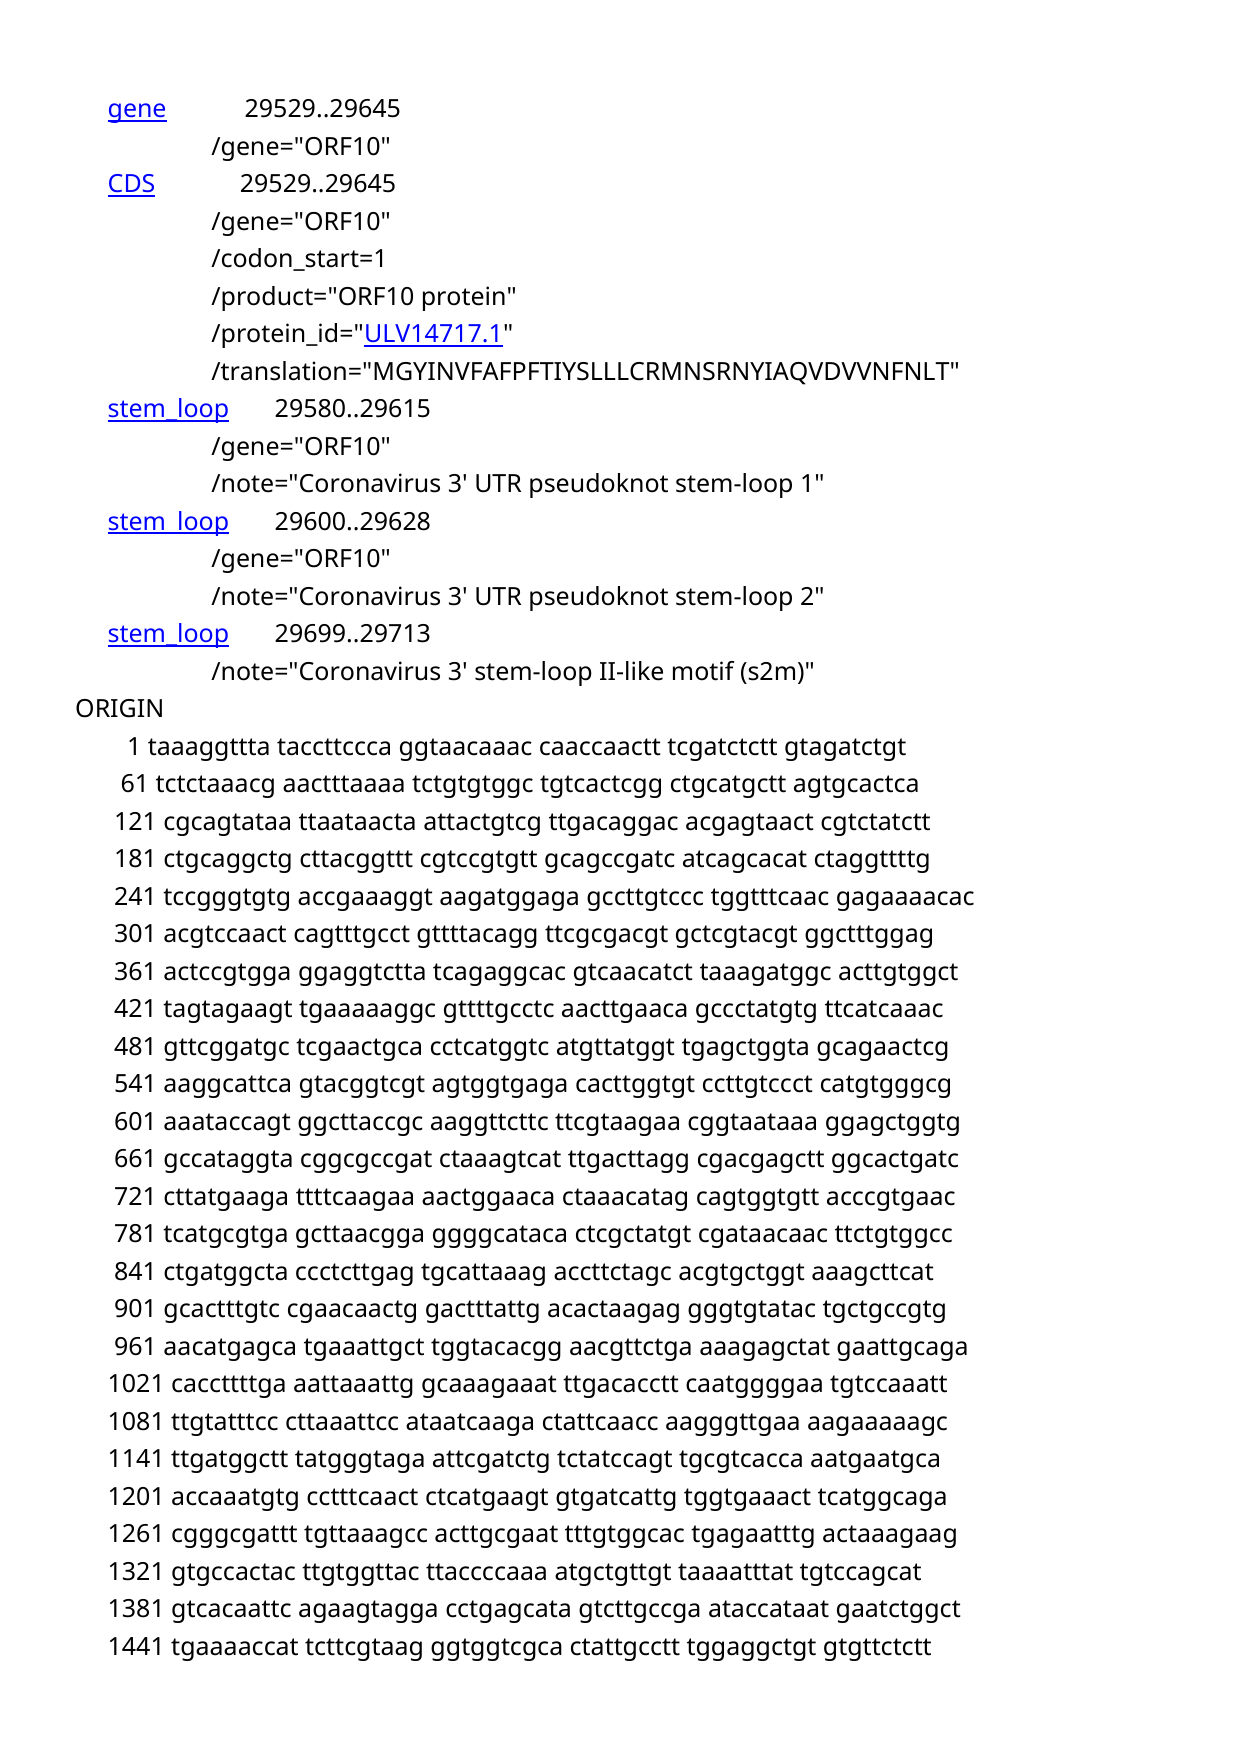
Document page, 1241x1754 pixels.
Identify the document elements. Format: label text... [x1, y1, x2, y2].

text 1261 cgggcgattt tgttaaagcc acttgcgaat tttgtggcac tgagaatttg actaaagaag [75, 1514, 1165, 1552]
text /product="ORF10 protein" [75, 277, 1165, 314]
text 1 taaaggttta taccttccca ggtaacaaac caaccaactt tcgatctctt gtagatctgt [75, 727, 1165, 764]
text stem_loop 29600..29628 [75, 502, 1165, 539]
text 1201 accaaatgtg cctttcaact ctcatgaagt gtgatcattg tggtgaaact tcatggcaga [75, 1477, 1165, 1514]
text 601 aaataccagt ggcttaccgc aaggttcttc ttcgtaagaa cggtaataaa ggagctggtg [75, 1102, 1165, 1139]
text stem_loop 29580..29615 [75, 389, 1165, 427]
text /gene="ORF10" [75, 202, 1165, 239]
text 1381 gtcacaattc agaagtagga cctgagcata gtcttgccga ataccataat gaatctggct [75, 1589, 1165, 1627]
text 121 cgcagtataa ttaataacta attactgtcg ttgacaggac acgagtaact cgtctatctt [75, 802, 1165, 839]
text /translation="MGYINVFAFPFTIYSLLLCRMNSRNYIAQVDVVNFNLT" [75, 352, 1165, 389]
text 1081 ttgtatttcc cttaaattcc ataatcaaga ctattcaacc aagggttgaa aagaaaaagc [75, 1402, 1165, 1439]
text /codon_start=1 [75, 239, 1165, 277]
text 61 tctctaaacg aactttaaaa tctgtgtggc tgtcactcgg ctgcatgctt agtgcactca [75, 764, 1165, 802]
text 361 actccgtgga ggaggtctta tcagaggcac gtcaacatct taaagatggc acttgtggct [75, 952, 1165, 989]
text 781 tcatgcgtga gcttaacgga ggggcataca ctcgctatgt cgataacaac ttctgtggcc [75, 1214, 1165, 1252]
text ORIGIN [75, 689, 1165, 727]
text /note="Coronavirus 3' UTR pseudoknot stem-loop 2" [75, 577, 1165, 614]
text 1021 caccttttga aattaaattg gcaaagaaat ttgacacctt caatggggaa tgtccaaatt [75, 1364, 1165, 1402]
text 961 aacatgagca tgaaattgct tggtacacgg aacgttctga aaagagctat gaattgcaga [75, 1327, 1165, 1364]
text 301 acgtccaact cagtttgcct gttttacagg ttcgcgacgt gctcgtacgt ggctttggag [75, 914, 1165, 952]
text 421 tagtagaagt tgaaaaaggc gttttgcctc aacttgaaca gccctatgtg ttcatcaaac [75, 989, 1165, 1027]
text /note="Coronavirus 3' stem-loop II-like motif (s2m)" [75, 652, 1165, 689]
text 1321 gtgccactac ttgtggttac ttaccccaaa atgctgttgt taaaatttat tgtccagcat [75, 1552, 1165, 1589]
text 481 gttcggatgc tcgaactgca cctcatggtc atgttatggt tgagctggta gcagaactcg [75, 1027, 1165, 1064]
text 721 cttatgaaga ttttcaagaa aactggaaca ctaaacatag cagtggtgtt acccgtgaac [75, 1177, 1165, 1214]
text /gene="ORF10" [75, 427, 1165, 464]
text /protein_id="ULV14717.1" [75, 314, 1165, 352]
text gene 29529..29645 [75, 89, 1165, 127]
text 181 ctgcaggctg cttacggttt cgtccgtgtt gcagccgatc atcagcacat ctaggttttg [75, 839, 1165, 877]
text 841 ctgatggcta ccctcttgag tgcattaaag accttctagc acgtgctggt aaagcttcat [75, 1252, 1165, 1289]
text CDS 29529..29645 [75, 164, 1165, 202]
text 1141 ttgatggctt tatgggtaga attcgatctg tctatccagt tgcgtcacca aatgaatgca [75, 1439, 1165, 1477]
text /note="Coronavirus 3' UTR pseudoknot stem-loop 1" [75, 464, 1165, 502]
text stem_loop 29699..29713 [75, 614, 1165, 652]
text 541 aaggcattca gtacggtcgt agtggtgaga cacttggtgt ccttgtccct catgtgggcg [75, 1064, 1165, 1102]
text 241 tccgggtgtg accgaaaggt aagatggaga gccttgtccc tggtttcaac gagaaaacac [75, 877, 1165, 914]
text 661 gccataggta cggcgccgat ctaaagtcat ttgacttagg cgacgagctt ggcactgatc [75, 1139, 1165, 1177]
text /gene="ORF10" [75, 127, 1165, 164]
text 1441 tgaaaaccat tcttcgtaag ggtggtcgca ctattgcctt tggaggctgt gtgttctctt [75, 1627, 1165, 1664]
text /gene="ORF10" [75, 539, 1165, 577]
text 901 gcactttgtc cgaacaactg gactttattg acactaagag gggtgtatac tgctgccgtg [75, 1289, 1165, 1327]
